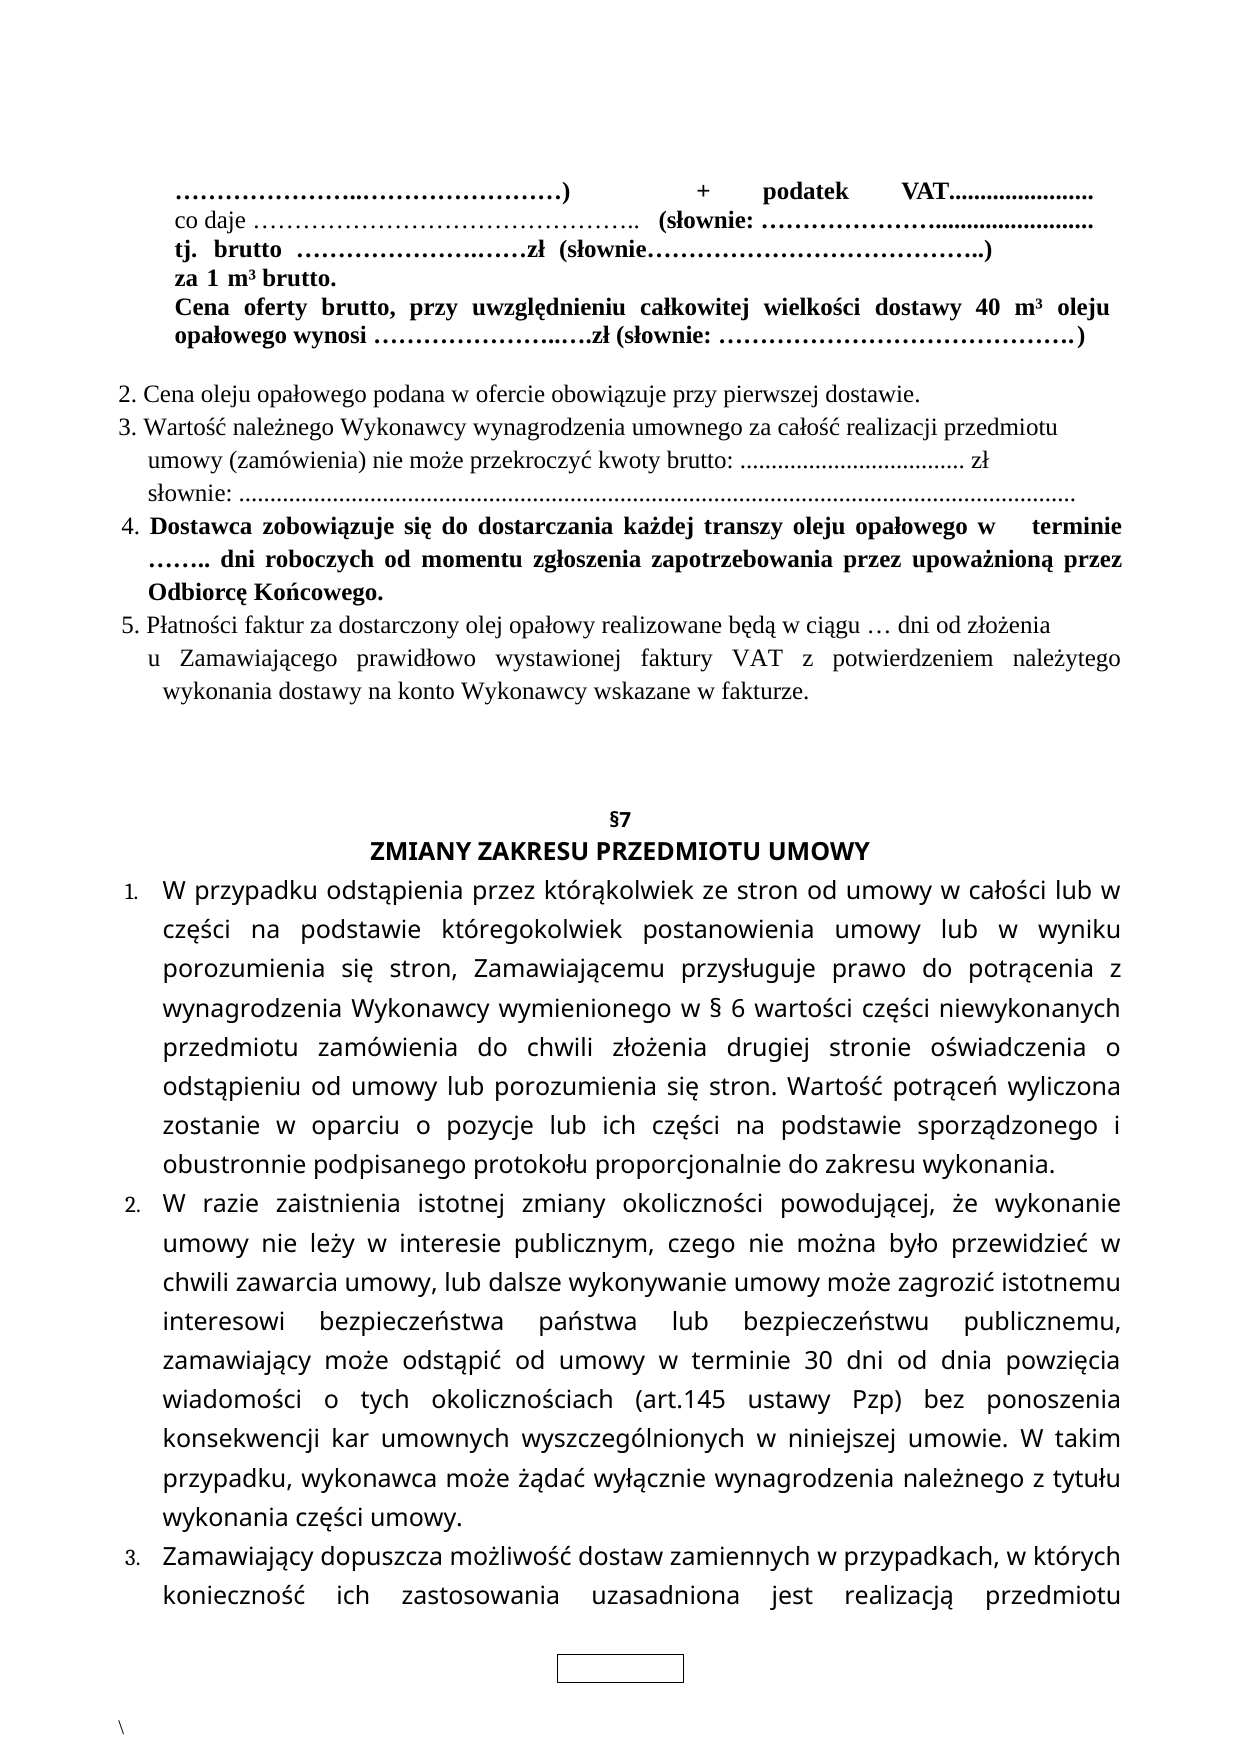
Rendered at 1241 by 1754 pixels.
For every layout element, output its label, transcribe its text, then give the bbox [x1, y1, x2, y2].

subtitle Cena oferty brutto, przy uwzględnieniu całkowitej wielkości dostawy 40 m³ oleju opałowego wynosi …………………..….zł (słownie: ……………………………………. ) [174, 292, 1110, 349]
list W razie zaistnienia istotnej zmiany okoliczności powodującej, że wykonanie umowy nie leży w interesie publicznym, czego nie można było przewidzieć w chwili zawarcia umowy, lub dalsze wykonywanie umowy może zagrozić istotnemu interesowi bezpieczeństwa państwa lub bezpieczeństwu publicznemu, zamawiający może odstąpić od umowy w terminie 30 dni od dnia powzięcia wiadomości o tych okolicznościach (art.145 ustawy Pzp) bez ponoszenia konsekwencji kar umownych wyszczególnionych w niniejszej umowie. W takim przypadku, wykonawca może żądać wyłącznie wynagrodzenia należnego z tytułu wykonania części umowy. [125, 1186, 1122, 1533]
text słownie: ...................................................................................................................................... [148, 478, 1122, 506]
text umowy (zamówienia) nie może przekroczyć kwoty brutto: .................................... zł [148, 445, 1122, 473]
text 4. Dostawca zobowiązuje się do dostarczania każdej transzy oleju opałowego w terminie …….. dni roboczych od momentu zgłoszenia zapotrzebowania przez upoważnioną przez Odbiorcę Końcowego. [121, 511, 1122, 606]
text u Zamawiającego prawidłowo wystawionej faktury VAT z potwierdzeniem należytego wykonania dostawy na konto Wykonawcy wskazane w fakturze. [148, 643, 1122, 704]
text §7 [118, 805, 1122, 833]
list W przypadku odstąpienia przez którąkolwiek ze stron od umowy w całości lub w części na podstawie któregokolwiek postanowienia umowy lub w wyniku porozumienia się stron, Zamawiającemu przysługuje prawo do potrącenia z wynagrodzenia Wykonawcy wymienionego w § 6 wartości części niewykonanych przedmiotu zamówienia do chwili złożenia drugiej stronie oświadczenia o odstąpieniu od umowy lub porozumienia się stron. Wartość potrąceń wyliczona zostanie w oparciu o pozycje lub ich części na podstawie sporządzonego i obustronnie podpisanego protokołu proporcjonalnie do zakresu wykonania. [125, 873, 1122, 1181]
text 5. Płatności faktur za dostarczony olej opałowy realizowane będą w ciągu … dni od złożenia [121, 610, 1122, 638]
text …………………..……………………) + podatek VAT zł/ co daje ……………………………………….. (słownie: ………………… ) tj. brutto ………………….……zł (słownie…………………………………..) za 1 m³ brutto. [174, 176, 992, 291]
text 2. Cena oleju opałowego podana w ofercie obowiązuje przy pierwszej dostawie. [118, 379, 1122, 407]
text 3. Wartość należnego Wykonawcy wynagrodzenia umownego za całość realizacji przedmiotu [118, 412, 1122, 440]
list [125, 1538, 1122, 1612]
text ZMIANY ZAKRESU PRZEDMIOTU UMOWY [118, 833, 1122, 868]
